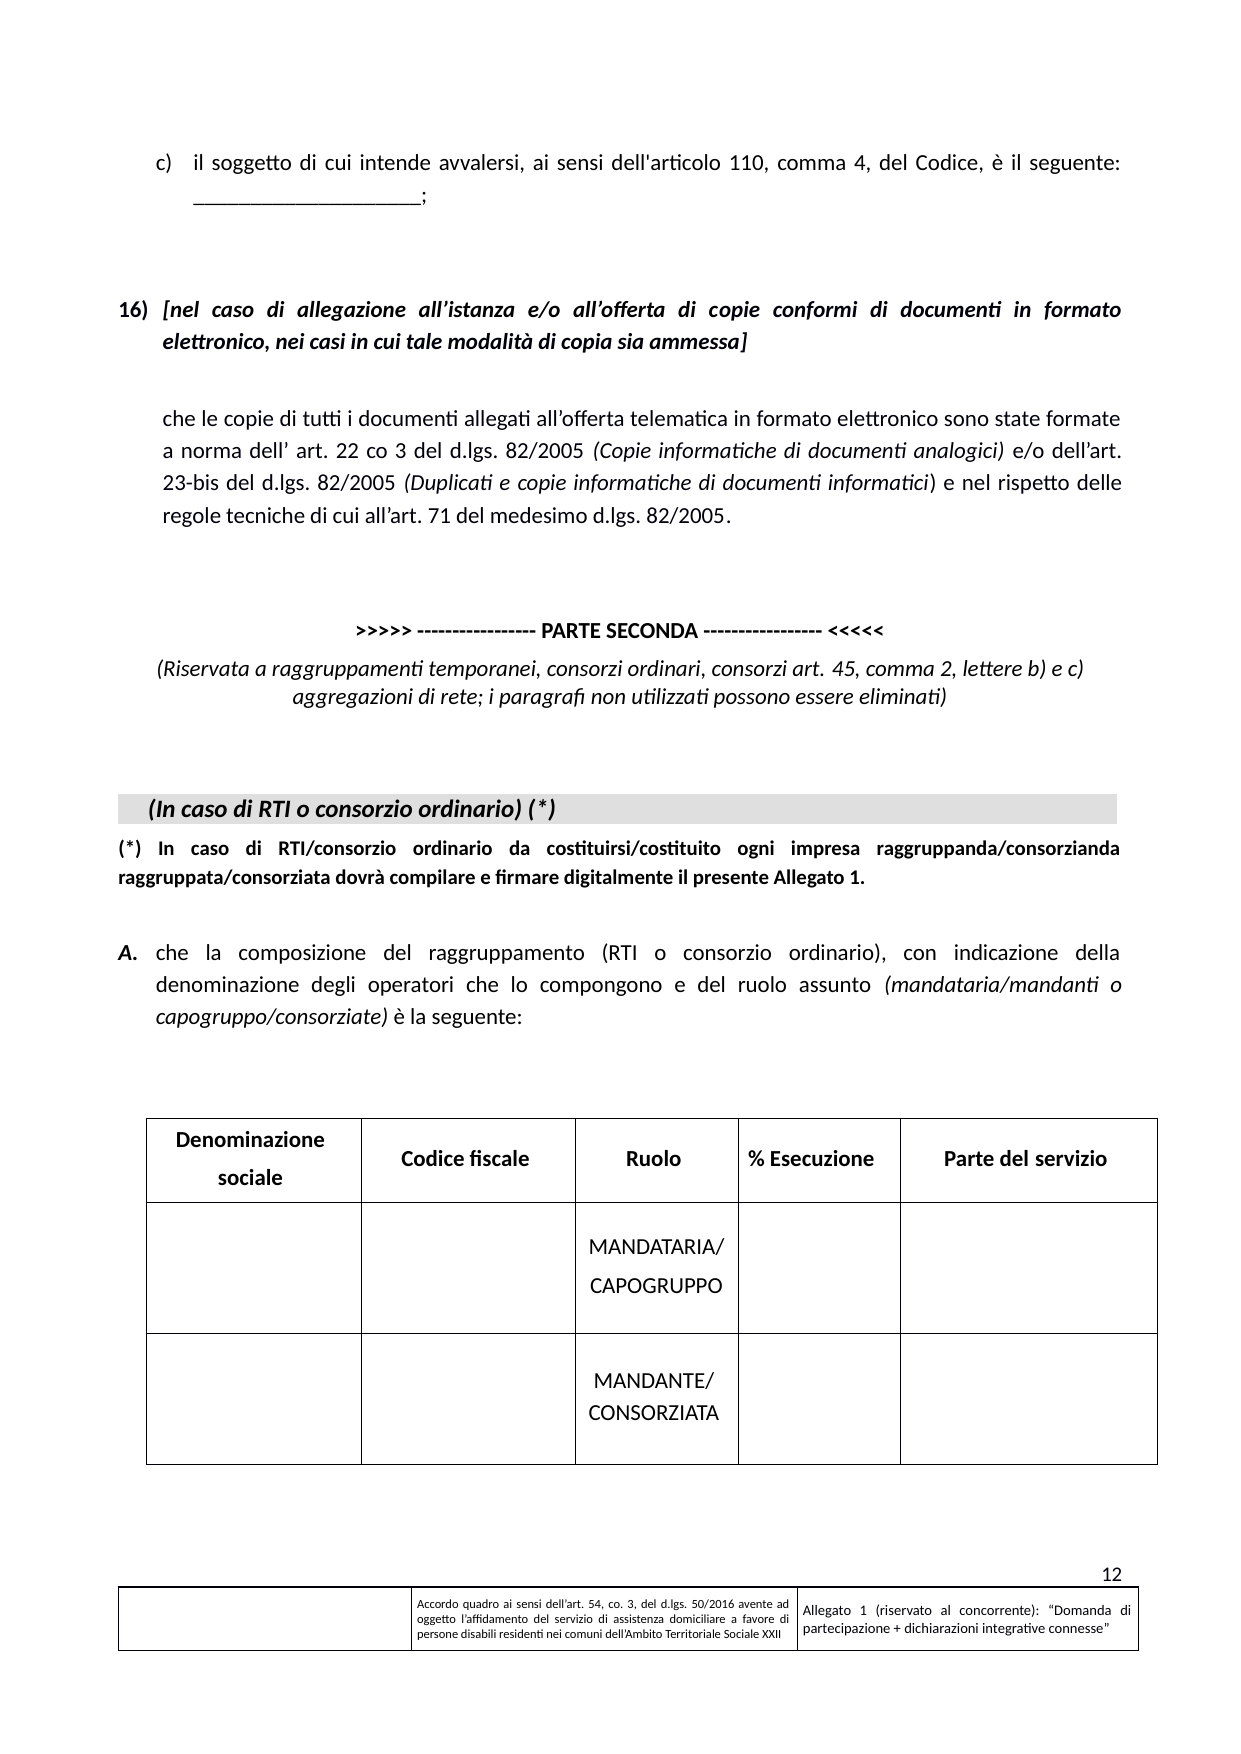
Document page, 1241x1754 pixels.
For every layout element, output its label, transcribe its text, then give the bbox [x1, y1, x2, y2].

table_header Ruolo [576, 1119, 738, 1202]
table_cell [147, 1334, 361, 1463]
text (*) In caso di RTI/consorzio ordinario da costituirsi/costituito ogni impresa raggruppanda/consorzianda raggruppata/consorziata dovrà compilare e firmare digitalmente il presente Allegato 1. [118, 835, 1122, 889]
table_header Denominazione sociale [147, 1119, 361, 1202]
table_cell [147, 1203, 361, 1333]
table_cell [362, 1334, 575, 1463]
table_cell [362, 1203, 575, 1333]
table_cell [901, 1203, 1157, 1333]
list che la composizione del raggruppamento (RTI o consorzio ordinario), con indicazione della denominazione degli operatori che lo compongono e del ruolo assunto (mandataria/mandanti o capogruppo/consorziate) è la seguente: [118, 938, 1122, 1030]
table_cell MANDANTE/ CONSORZIATA [576, 1334, 738, 1463]
table_cell MANDATARIA/ CAPOGRUPPO [576, 1203, 738, 1333]
list il soggetto di cui intende avvalersi, ai sensi dell'articolo 110, comma 4, del Codice, è il seguente: ____________________; [156, 148, 1122, 208]
list [nel caso di allegazione all’istanza e/o all’offerta di copie conformi di documenti in formato elettronico, nei casi in cui tale modalità di copia sia ammessa] [118, 295, 1122, 355]
table_cell [739, 1203, 900, 1333]
table_header Codice fiscale [362, 1119, 575, 1202]
text (In caso di RTI o consorzio ordinario) (*) [118, 794, 1117, 824]
text che le copie di tutti i documenti allegati all’offerta telematica in formato elettronico sono state formate a norma dell’ art. 22 co 3 del d.lgs. 82/2005 (Copie informatiche di documenti analogici) e/o dell’art. 23-bis del d.lgs. 82/2005 (Duplicati e copie informatiche di documenti informatici) e nel rispetto delle regole tecniche di cui all’art. 71 del medesimo d.lgs. 82/2005. [162, 404, 1122, 529]
table_header Parte del servizio [901, 1119, 1157, 1202]
text (Riservata a raggruppamenti temporanei, consorzi ordinari, consorzi art. 45, comma 2, lettere b) e c) aggregazioni di rete; i paragrafi non utilizzati possono essere eliminati) [118, 654, 1122, 711]
text >>>>> ----------------- PARTE SECONDA ----------------- <<<<< [118, 616, 1122, 644]
table_cell [739, 1334, 900, 1463]
table_cell [901, 1334, 1157, 1463]
table_header % Esecuzione [739, 1119, 900, 1202]
